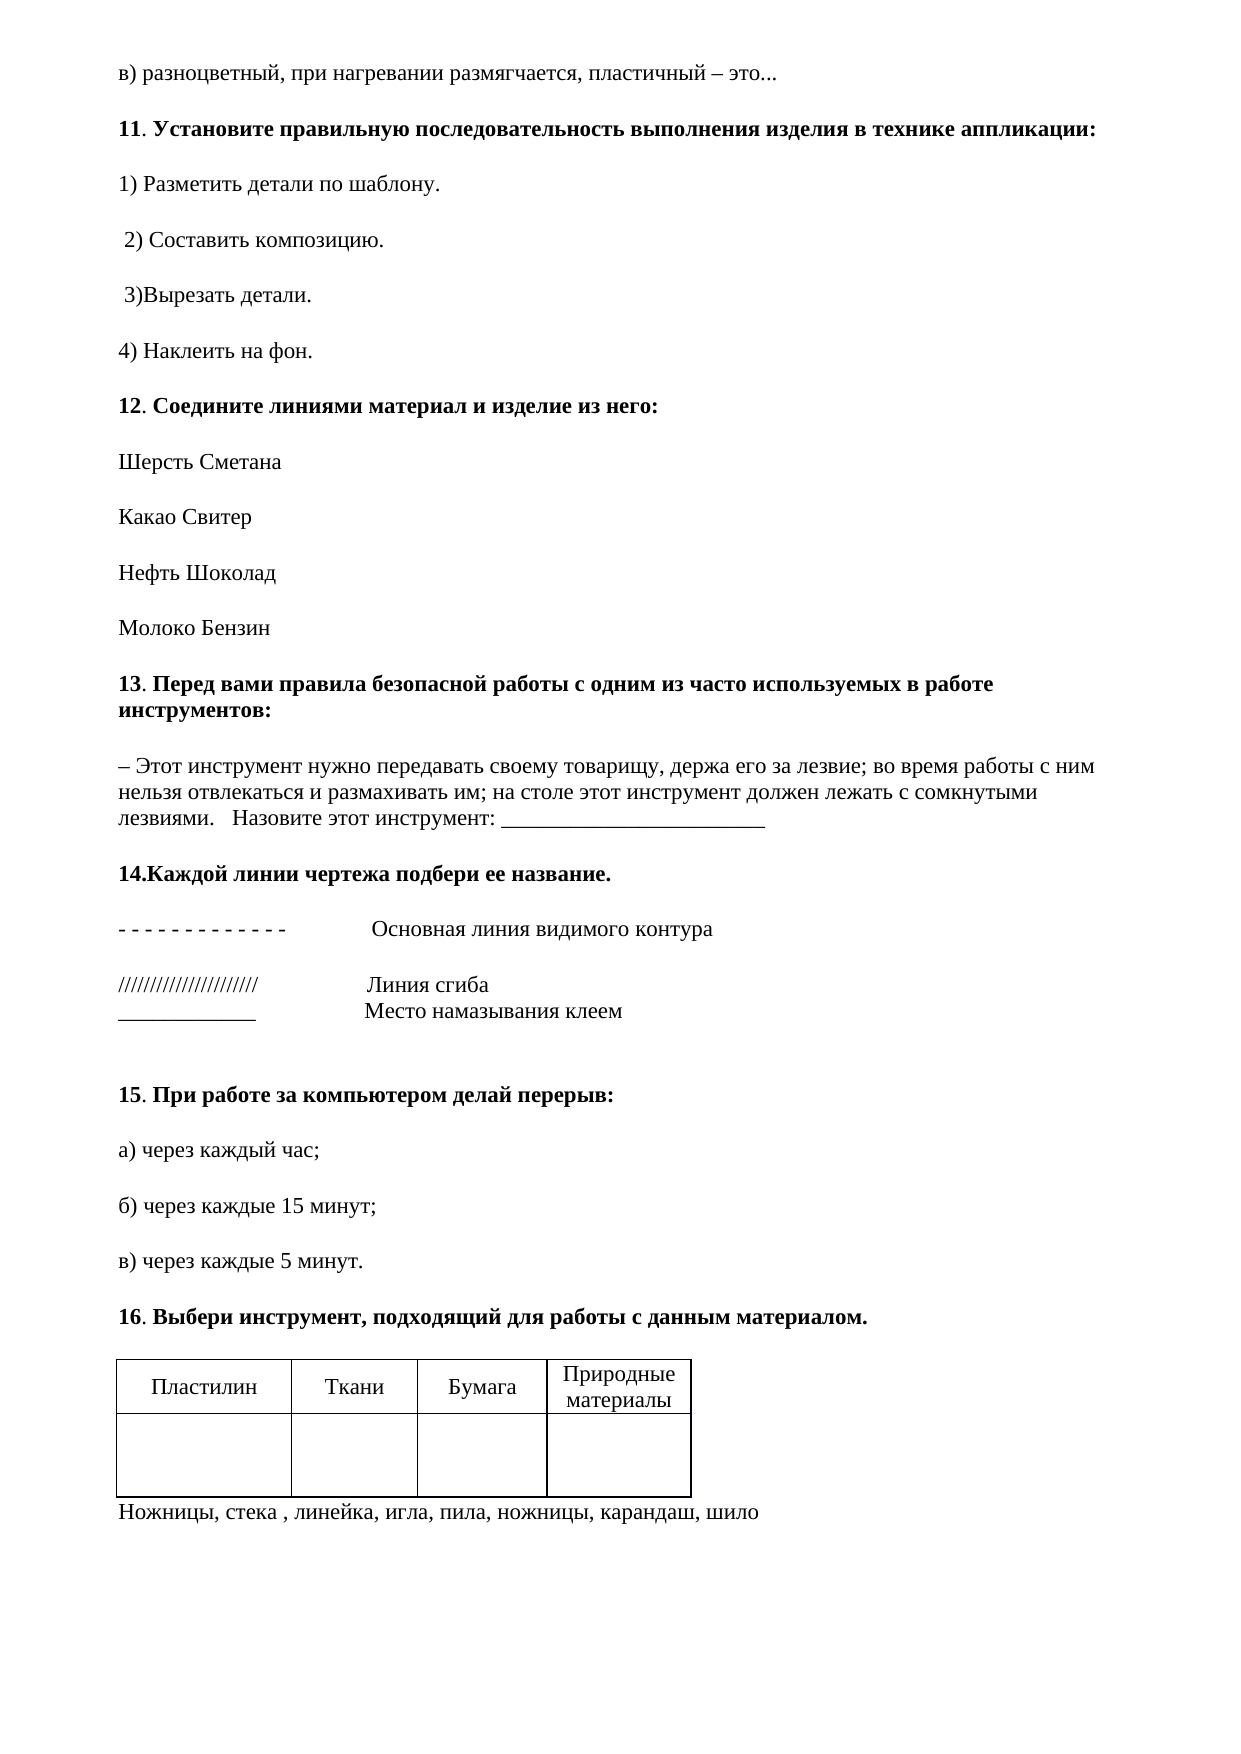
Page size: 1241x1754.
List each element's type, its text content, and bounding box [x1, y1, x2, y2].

table_header Природные материалы [548, 1360, 690, 1413]
table_cell [292, 1414, 417, 1496]
table_cell [548, 1414, 690, 1496]
text – Этот инструмент нужно передавать своему товарищу, держа его за лезвие; во время работы с ним нельзя отвлекаться и размахивать им; на столе этот инструмент должен лежать с сомкнутыми лезвиями. Назовите этот инструмент: _______________________ [118, 752, 1122, 831]
text 3)Вырезать детали. [118, 281, 1122, 307]
text 11. Установите правильную последовательность выполнения изделия в технике аппликации: [118, 114, 1122, 141]
text а) через каждый час; [118, 1136, 1122, 1163]
text ////////////////////// Линия сгиба ____________ Место намазывания клеем [118, 971, 1122, 1052]
text Нефть Шоколад [118, 559, 1122, 585]
text Шерсть Сметана [118, 448, 1122, 474]
text в) через каждые 5 минут. [118, 1247, 1122, 1274]
text 1) Разметить детали по шаблону. [118, 170, 1122, 196]
text 13. Перед вами правила безопасной работы с одним из часто используемых в работе инструментов: [118, 670, 1122, 722]
table_cell [418, 1414, 546, 1496]
table_cell [117, 1414, 291, 1496]
table_header Бумага [418, 1360, 546, 1413]
text Какао Свитер [118, 503, 1122, 529]
table_header Пластилин [117, 1360, 291, 1413]
text 15. При работе за компьютером делай перерыв: [118, 1081, 1122, 1107]
text б) через каждые 15 минут; [118, 1192, 1122, 1218]
text 4) Наклеить на фон. [118, 337, 1122, 363]
text в) разноцветный, при нагревании размягчается, пластичный – это... [118, 59, 1122, 85]
text Ножницы, стека , линейка, игла, пила, ножницы, карандаш, шило [118, 1498, 1122, 1524]
text 16. Выбери инструмент, подходящий для работы с данным материалом. [118, 1303, 1122, 1329]
table_header Ткани [292, 1360, 417, 1413]
text Молоко Бензин [118, 614, 1122, 641]
text 2) Составить композицию. [118, 226, 1122, 252]
text - - - - - - - - - - - - - Основная линия видимого контура [118, 915, 1122, 942]
text 14.Каждой линии чертежа подбери ее название. [118, 860, 1122, 886]
text 12. Соедините линиями материал и изделие из него: [118, 392, 1122, 418]
